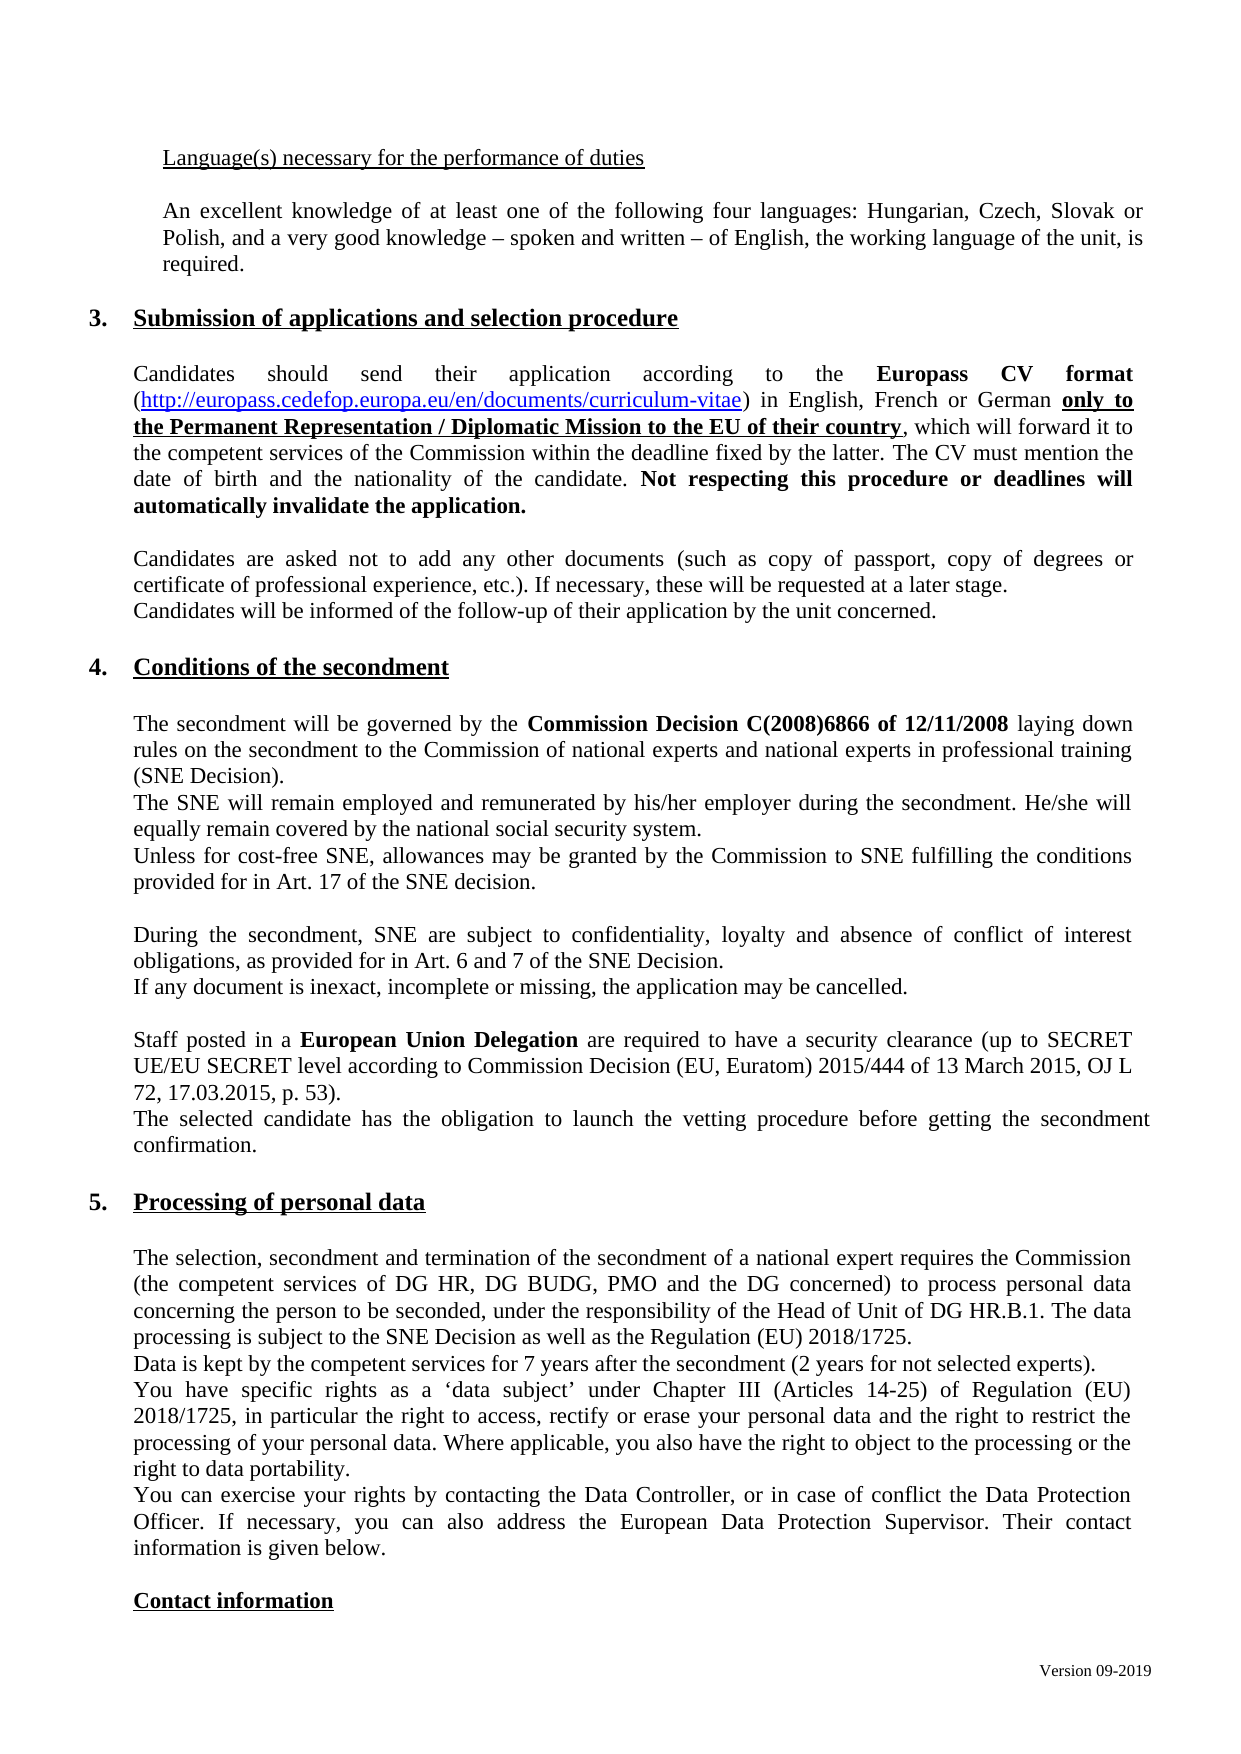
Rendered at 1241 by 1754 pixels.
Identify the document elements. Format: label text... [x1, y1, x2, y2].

text Data is kept by the competent services for 7 years after the secondment (2 years for not selected experts). [133, 1349, 1133, 1376]
text The selection, secondment and termination of the secondment of a national expert requires the Commission (the competent services of DG HR, DG BUDG, PMO and the DG concerned) to process personal data concerning the person to be seconded, under the responsibility of the Head of Unit of DG HR.B.1. The data processing is subject to the SNE Decision as well as the Regulation (EU) 2018/1725. [133, 1244, 1133, 1349]
text Candidates should send their application according to the Europass CV format (http://europass.cedefop.europa.eu/en/documents/curriculum-vitae) in English, French or German only to the Permanent Representation / Diplomatic Mission to the EU of their country, which will forward it to the competent services of the Commission within the deadline fixed by the latter. The CV must mention the date of birth and the nationality of the candidate. Not respecting this procedure or deadlines will automatically invalidate the application. [133, 360, 1133, 518]
text 5. Processing of personal data [89, 1187, 1152, 1215]
text The secondment will be governed by the Commission Decision C(2008)6866 of 12/11/2008 laying down rules on the secondment to the Commission of national experts and national experts in professional training (SNE Decision). [133, 710, 1133, 789]
text 3. Submission of applications and selection procedure [89, 303, 1152, 331]
text The SNE will remain employed and remunerated by his/her employer during the secondment. He/she will equally remain covered by the national social security system. [133, 789, 1133, 842]
text 4. Conditions of the secondment [89, 652, 1152, 681]
text You can exercise your rights by contacting the Data Controller, or in case of conflict the Data Protection Officer. If necessary, you can also address the European Data Protection Supervisor. Their contact information is given below. [133, 1481, 1133, 1560]
text You have specific rights as a ‘data subject’ under Chapter III (Articles 14-25) of Regulation (EU) 2018/1725, in particular the right to access, rectify or erase your personal data and the right to restrict the processing of your personal data. Where applicable, you also have the right to object to the processing or the right to data portability. [133, 1376, 1133, 1481]
text Candidates will be informed of the follow-up of their application by the unit concerned. [133, 597, 1152, 624]
text During the secondment, SNE are subject to confidentiality, loyalty and absence of conflict of interest obligations, as provided for in Art. 6 and 7 of the SNE Decision. [133, 921, 1133, 973]
text An excellent knowledge of at least one of the following four languages: Hungarian, Czech, Slovak or Polish, and a very good knowledge – spoken and written – of English, the working language of the unit, is required. [162, 197, 1145, 276]
text Contact information [133, 1587, 1133, 1613]
text Candidates are asked not to add any other documents (such as copy of passport, copy of degrees or certificate of professional experience, etc.). If necessary, these will be requested at a later stage. [133, 544, 1135, 597]
text The selected candidate has the obligation to launch the vetting procedure before getting the secondment confirmation. [133, 1105, 1152, 1158]
text Language(s) necessary for the performance of duties [162, 144, 1145, 171]
text Staff posted in a European Union Delegation are required to have a security clearance (up to SECRET UE/EU SECRET level according to Commission Decision (EU, Euratom) 2015/444 of 13 March 2015, OJ L 72, 17.03.2015, p. 53). [133, 1026, 1133, 1105]
text Unless for cost-free SNE, allowances may be granted by the Commission to SNE fulfilling the conditions provided for in Art. 17 of the SNE decision. [133, 842, 1133, 894]
text If any document is inexact, incomplete or missing, the application may be cancelled. [133, 973, 1133, 1000]
